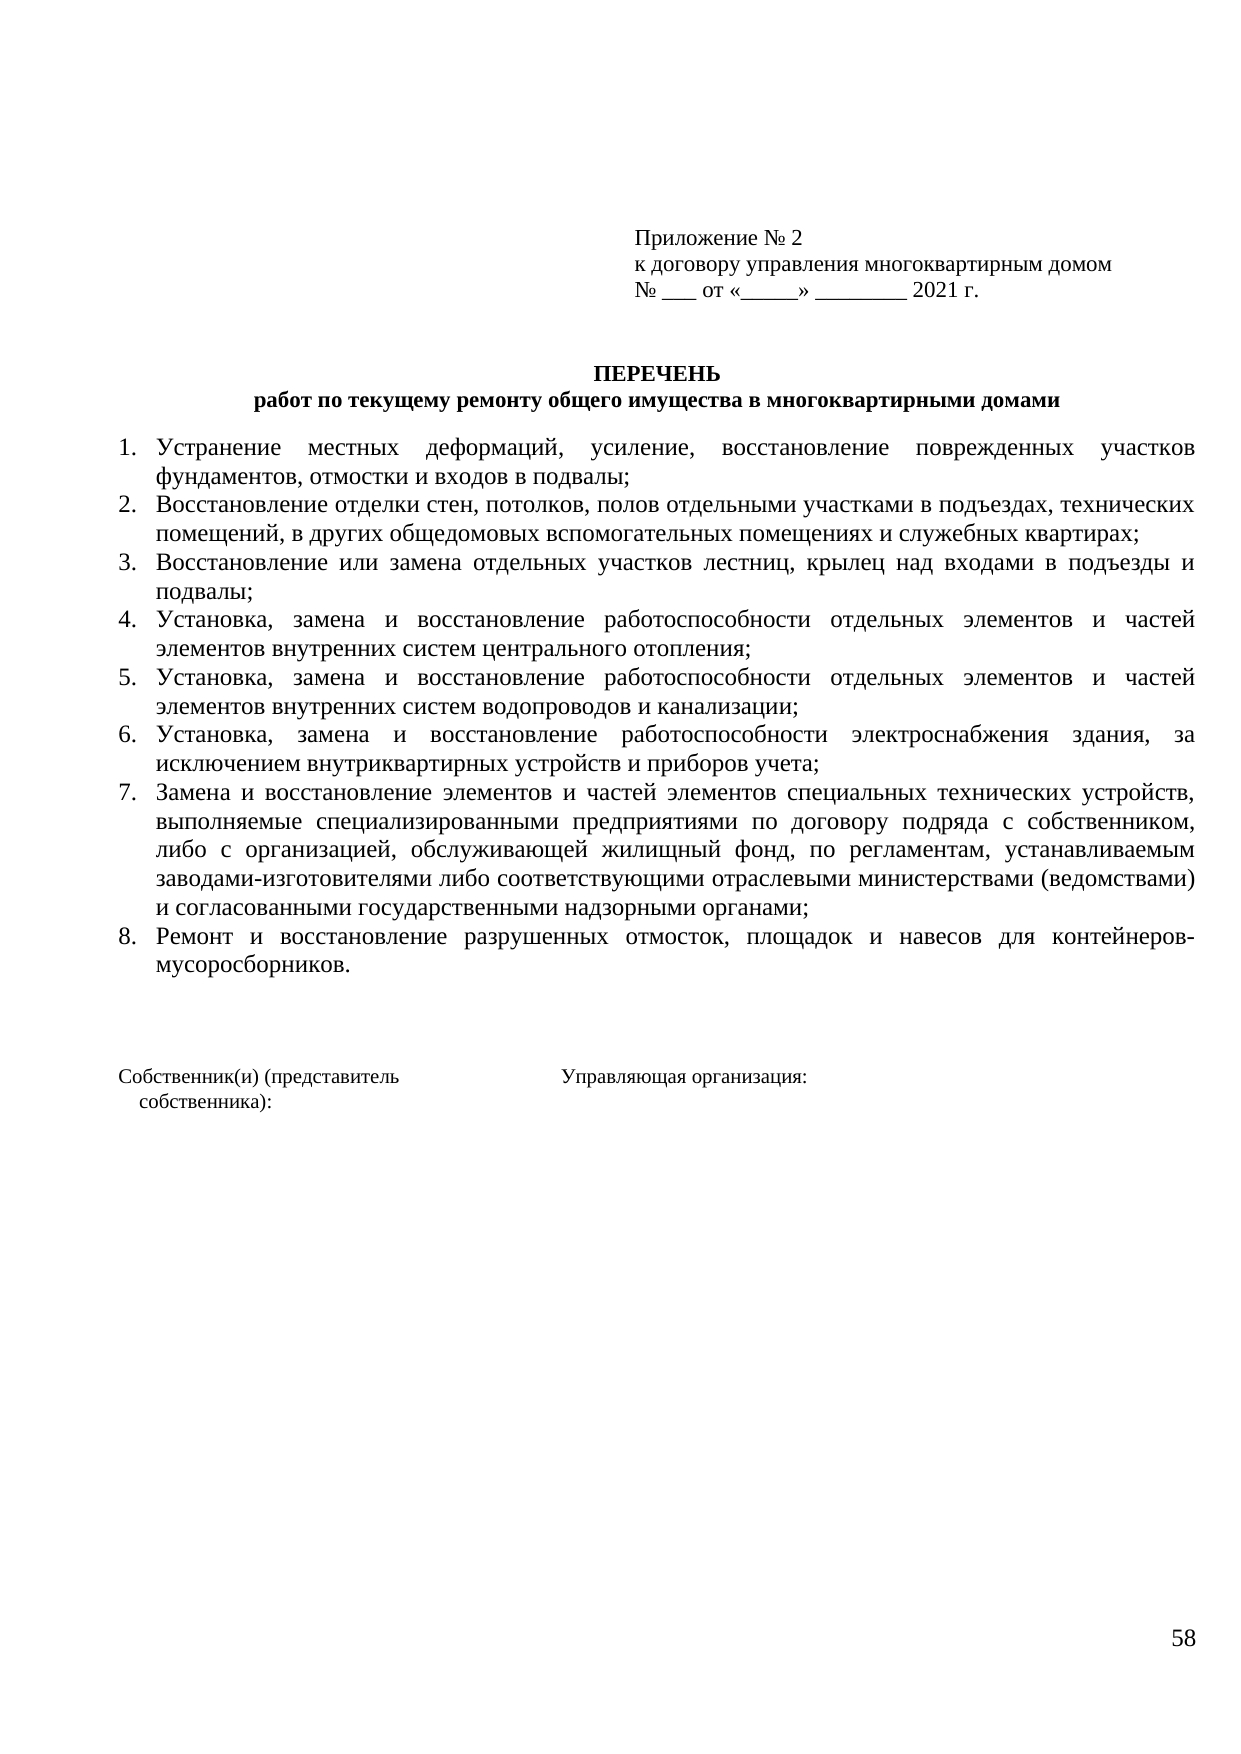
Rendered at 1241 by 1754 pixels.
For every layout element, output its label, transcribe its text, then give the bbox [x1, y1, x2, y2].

text ПЕРЕЧЕНЬ [118, 360, 1196, 386]
list Устранение местных деформаций, усиление, восстановление поврежденных участков фундаментов, отмостки и входов в подвалы; [118, 432, 1196, 489]
text к договору управления многоквартирным домом [561, 250, 1196, 276]
text работ по текущему ремонту общего имущества в многоквартирными домами [118, 386, 1196, 413]
list Ремонт и восстановление разрушенных отмосток, площадок и навесов для контейнеров-мусоросборников. [118, 921, 1196, 978]
list Установка, замена и восстановление работоспособности отдельных элементов и частей элементов внутренних систем водопроводов и канализации; [118, 662, 1196, 719]
text Приложение № 2 [561, 223, 1196, 250]
list Установка, замена и восстановление работоспособности отдельных элементов и частей элементов внутренних систем центрального отопления; [118, 604, 1196, 662]
list Восстановление отделки стен, потолков, полов отдельными участками в подъездах, технических помещений, в других общедомовых вспомогательных помещениях и служебных квартирах; [118, 489, 1196, 547]
text Собственник(и) (представитель Управляющая организация: [118, 1064, 1196, 1088]
list Установка, замена и восстановление работоспособности электроснабжения здания, за исключением внутриквартирных устройств и приборов учета; [118, 719, 1196, 777]
list Замена и восстановление элементов и частей элементов специальных технических устройств, выполняемые специализированными предприятиями по договору подряда с собственником, либо с организацией, обслуживающей жилищный фонд, по регламентам, устанавливаемым заводами-изготовителями либо соответствующими отраслевыми министерствами (ведомствами) и согласованными государственными надзорными органами; [118, 777, 1196, 921]
text № ___ от «_____» ________ 2021 г. [561, 276, 1196, 303]
text собственника): [118, 1088, 1196, 1113]
list Восстановление или замена отдельных участков лестниц, крылец над входами в подъезды и подвалы; [118, 547, 1196, 604]
